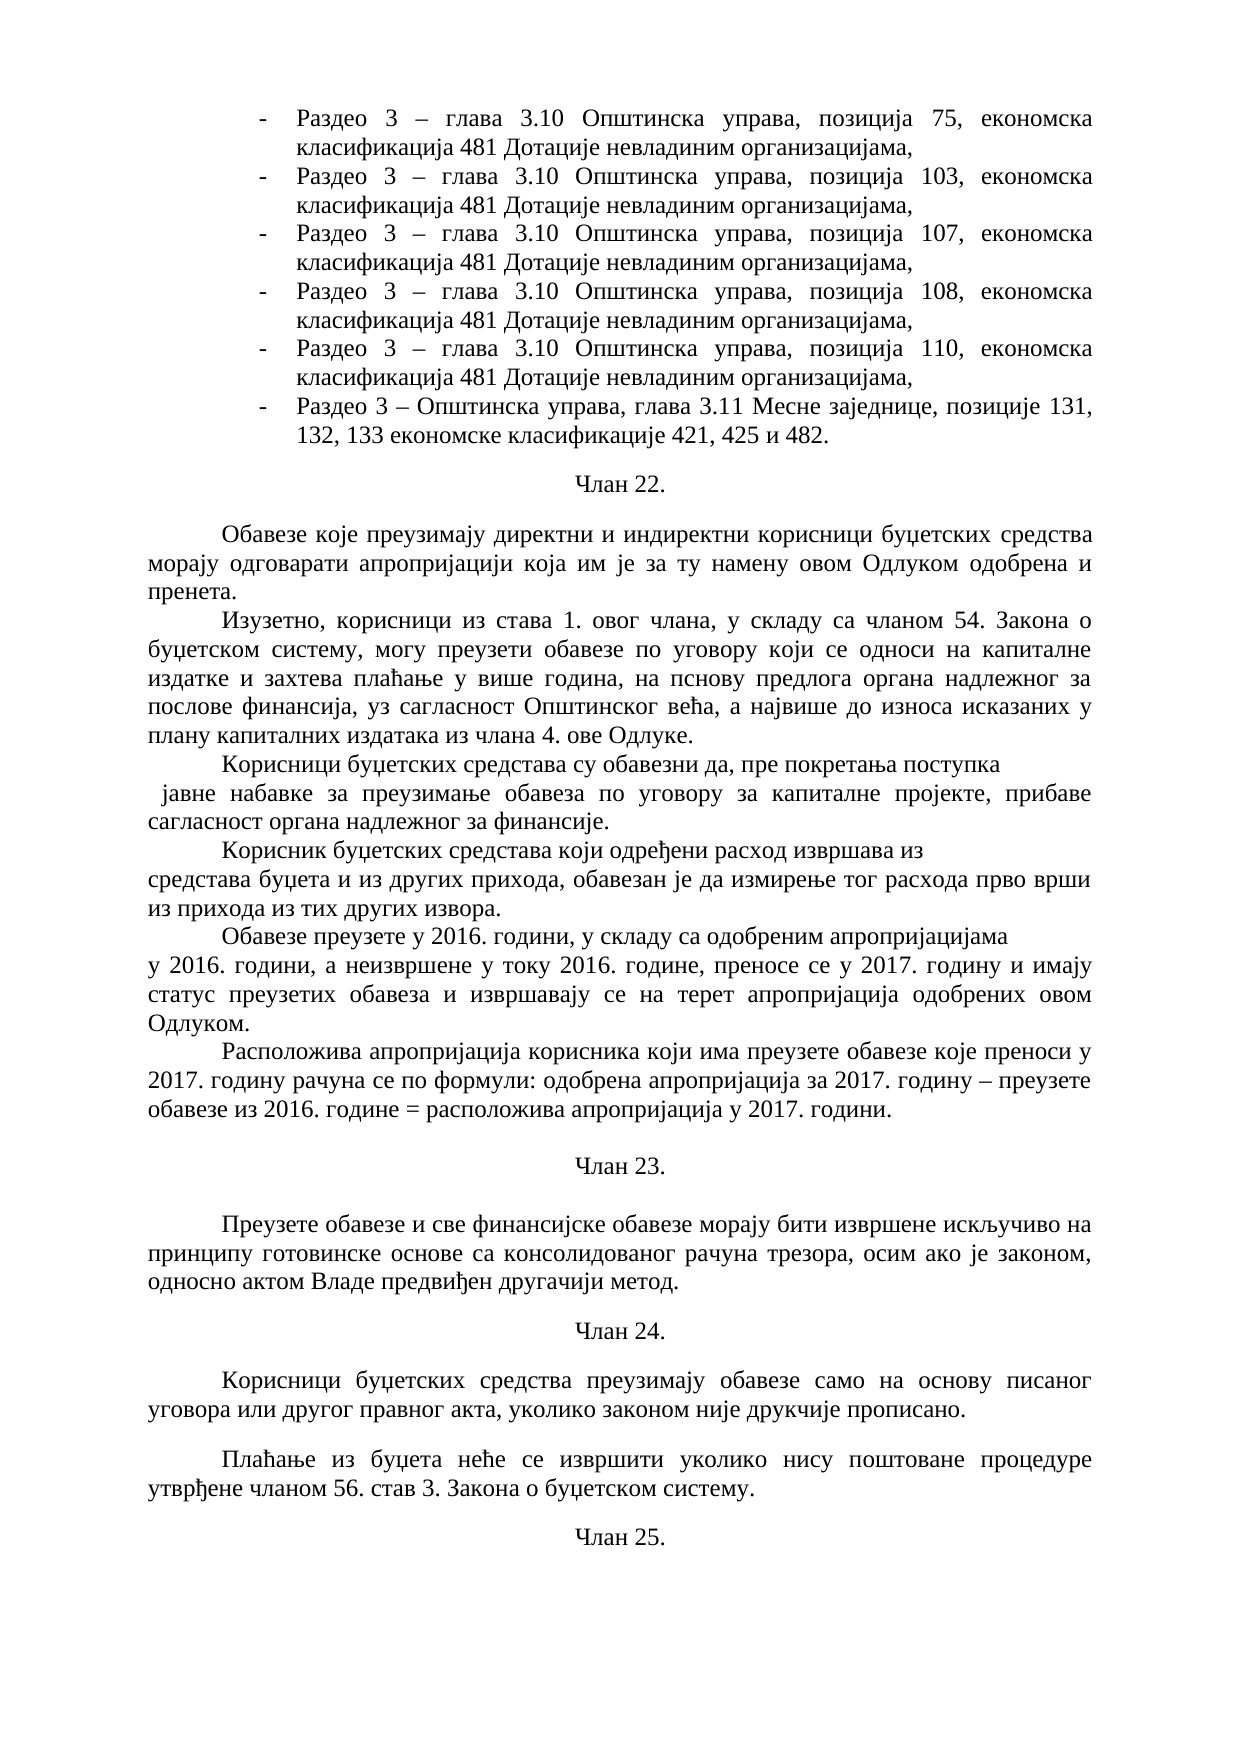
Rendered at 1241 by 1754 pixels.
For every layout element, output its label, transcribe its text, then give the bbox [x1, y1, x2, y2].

text јавне набавке за преузимање обавеза по уговору за капиталне пројекте, прибаве сагласност органа надлежног за финансије. [148, 778, 1093, 835]
list Раздео 3 – глава 3.10 Општинска управа, позиција 75, економска класификација 481 Дотације невладиним организацијама, [258, 103, 1093, 161]
text Члан 22. [148, 469, 1093, 498]
list Раздео 3 – глава 3.10 Општинска управа, позиција 103, економска класификација 481 Дотације невладиним организацијама, [258, 161, 1093, 218]
text Корисници буџетских средства преузимају обавезе само на основу писаног уговора или другог правног акта, уколико законом није друкчије прописано. [148, 1366, 1093, 1423]
text Расположива апропријација корисника који има преузете обавезе које преноси у 2017. годину рачуна се по формули: одобрена апропријација за 2017. годину – преузете обавезе из 2016. године = расположива апропријација у 2017. години. [148, 1036, 1093, 1123]
text Преузете обавезе и све финансијске обавезе морају бити извршене искључиво на принципу готовинске основе са консолидованог рачуна трезора, осим ако је законом, односно актом Владе предвиђен другачији метод. [148, 1209, 1093, 1295]
text Обавезе које преузимају директни и индиректни корисници буџетских средства морају одговарати апропријацији која им је за ту намену овом Одлуком одобрена и пренета. [148, 519, 1093, 605]
text Корисници буџетских средстава су обавезни да, пре покретања поступка [148, 749, 1093, 778]
list Раздео 3 – глава 3.10 Општинска управа, позиција 107, економска класификација 481 Дотације невладиним организацијама, [258, 218, 1093, 276]
text Члан 25. [148, 1522, 1093, 1551]
text Плаћање из буџета неће се извршити уколико нису поштоване процедуре утврђене чланом 56. став 3. Закона о буџетском систему. [148, 1444, 1093, 1501]
text Обавезе преузете у 2016. години, у складу са одобреним апропријацијама [148, 921, 1093, 950]
list Раздео 3 – глава 3.10 Општинска управа, позиција 108, економска класификација 481 Дотације невладиним организацијама, [258, 276, 1093, 333]
text Члан 24. [148, 1316, 1093, 1345]
text у 2016. години, а неизвршене у току 2016. године, преносе се у 2017. годину и имају статус преузетих обавеза и извршавају се на терет апропријација одобрених овом Одлуком. [148, 950, 1093, 1036]
list Раздео 3 – Општинска управа, глава 3.11 Месне заједнице, позиције 131, 132, 133 економске класификације 421, 425 и 482. [258, 391, 1093, 448]
text Члан 23. [148, 1151, 1093, 1180]
text Корисник буџетских средстава који одређени расход извршава из [148, 835, 1093, 864]
text средстава буџета и из других прихода, обавезан је да измирење тог расхода прво врши из прихода из тих других извора. [148, 864, 1093, 921]
text Изузетно, корисници из става 1. овог члана, у складу са чланом 54. Закона о буџетском систему, могу преузети обавезе по уговору који се односи на капиталне издатке и захтева плаћање у више година, на пснову предлога органа надлежног за послове финансија, уз сагласност Општинског већа, а највише до износа исказаних у плану капиталних издатака из члана 4. ове Одлуке. [148, 605, 1093, 749]
list Раздео 3 – глава 3.10 Општинска управа, позиција 110, економска класификација 481 Дотације невладиним организацијама, [258, 333, 1093, 391]
